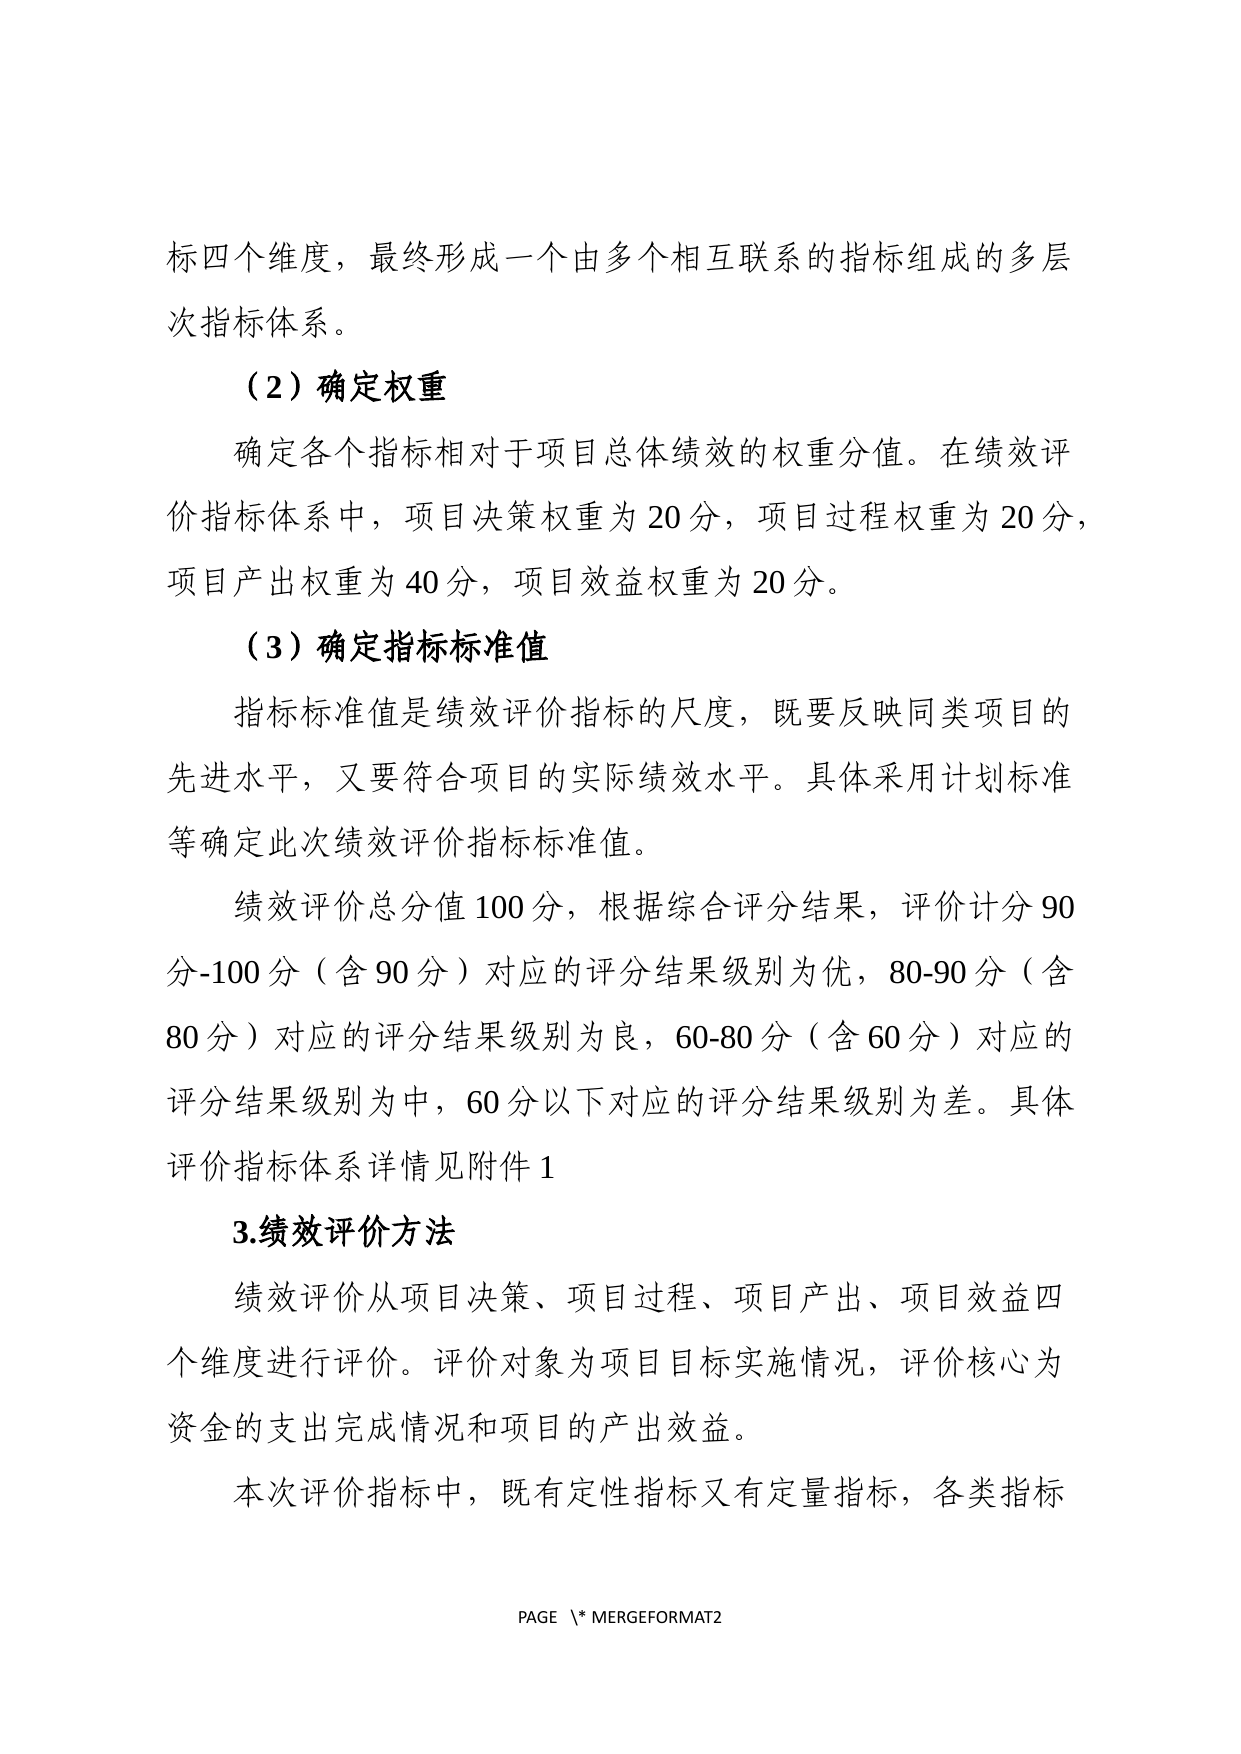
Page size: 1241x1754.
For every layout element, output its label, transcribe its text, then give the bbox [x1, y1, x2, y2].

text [165, 1457, 1075, 1522]
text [165, 222, 1075, 352]
text （3）确定指标标准值 [165, 612, 1075, 677]
text 确定各个指标相对于项目总体绩效的权重分值。在绩效评价指标体系中，项目决策权重为20分，项目过程权重为20分，项目产出权重为40分，项目效益权重为20分。 [165, 417, 1075, 612]
text （2）确定权重 [165, 352, 1075, 417]
text 绩效评价总分值100分，根据综合评分结果，评价计分90分-100分（含90分）对应的评分结果级别为优，80-90分（含80分）对应的评分结果级别为良，60-80分（含60分）对应的评分结果级别为中，60分以下对应的评分结果级别为差。具体评价指标体系详情见附件1 [165, 872, 1075, 1197]
text 指标标准值是绩效评价指标的尺度，既要反映同类项目的先进水平，又要符合项目的实际绩效水平。具体采用计划标准等确定此次绩效评价指标标准值。 [165, 677, 1075, 872]
title 3.绩效评价方法 [165, 1197, 1075, 1262]
text 绩效评价从项目决策、项目过程、项目产出、项目效益四个维度进行评价。评价对象为项目目标实施情况，评价核心为资金的支出完成情况和项目的产出效益。 [165, 1262, 1075, 1457]
